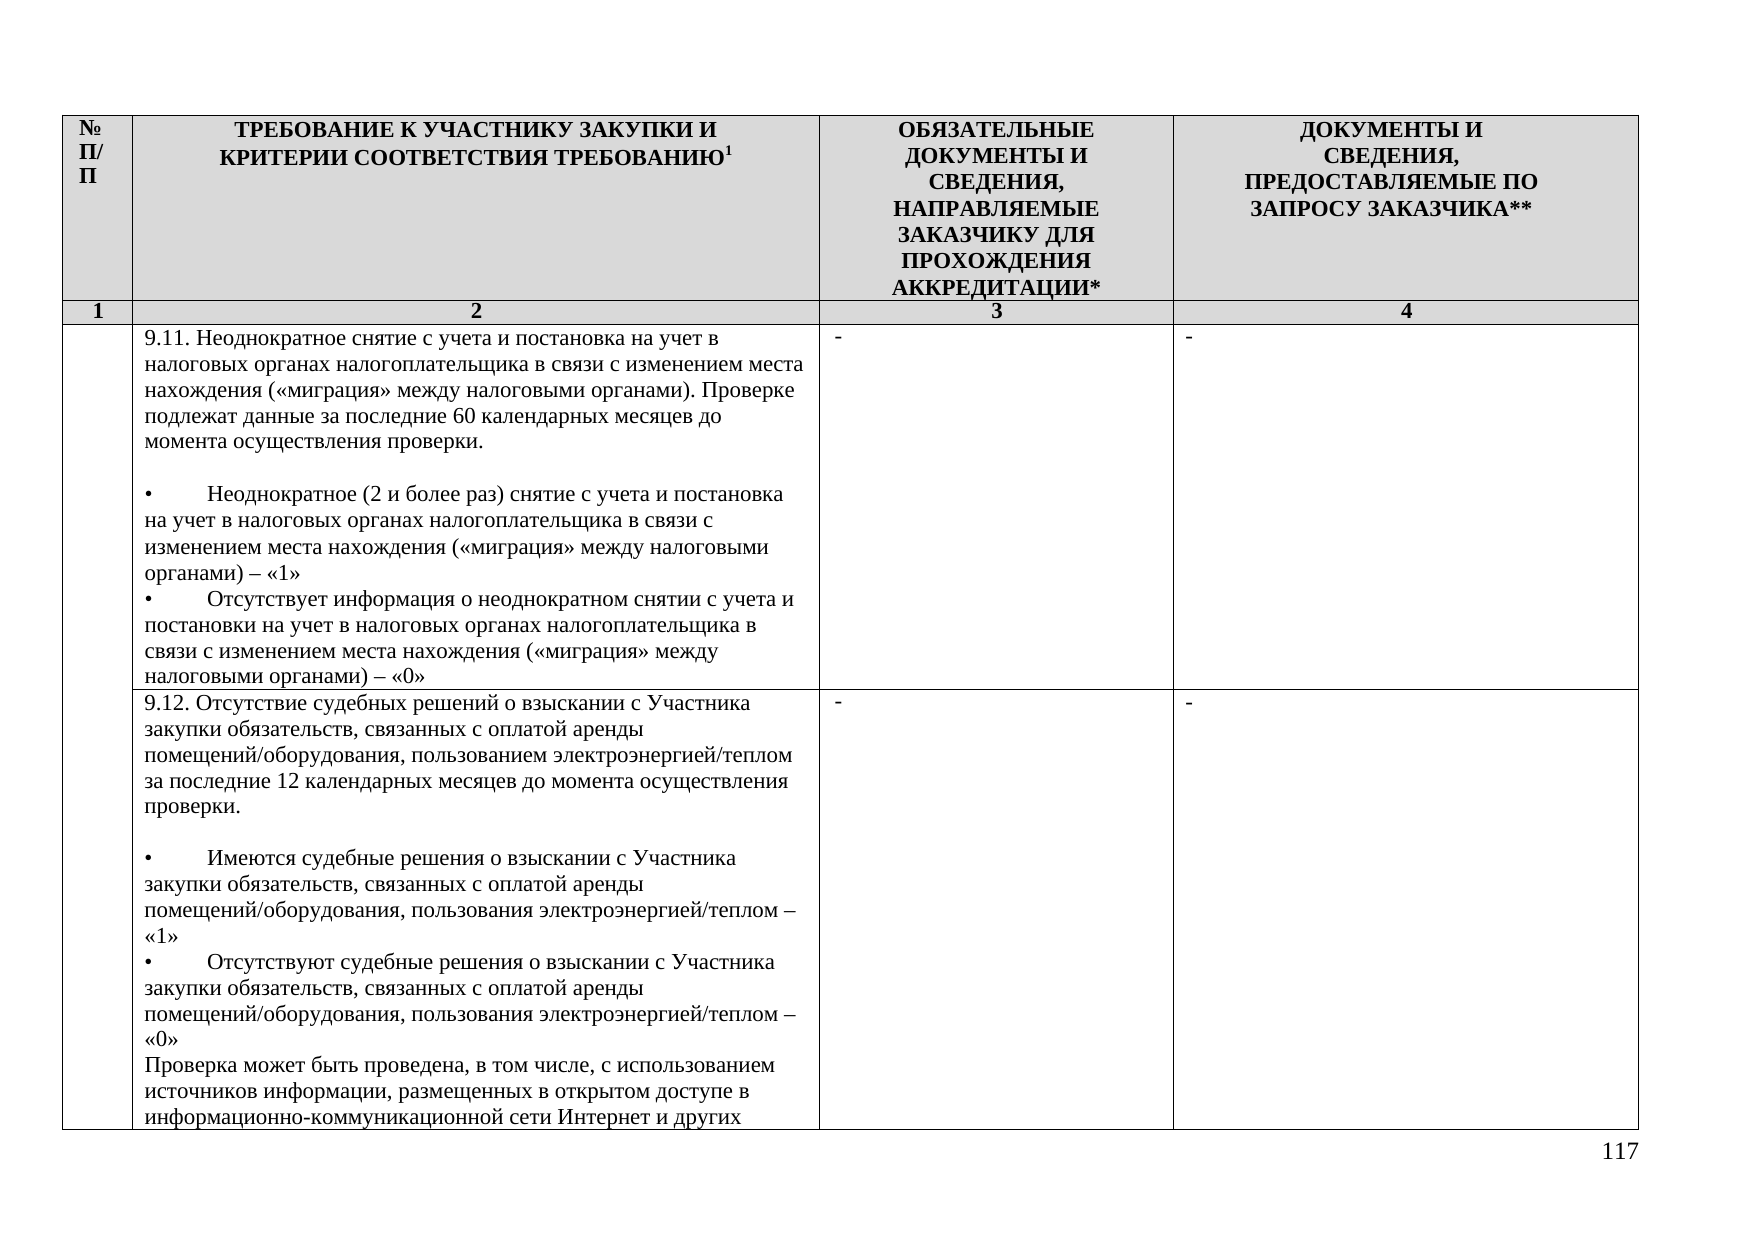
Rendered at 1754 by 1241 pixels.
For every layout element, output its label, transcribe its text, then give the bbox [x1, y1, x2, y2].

table_cell - [820, 690, 1173, 1129]
table_cell 9.11. Неоднократное снятие с учета и постановка на учет в налоговых органах налогоплательщика в связи с изменением места нахождения («миграция» между налоговыми органами). Проверке подлежат данные за последние 60 календарных месяцев до момента осуществления проверки. • Неоднократное (2 и более раз) снятие с учета и постановка на учет в налоговых органах налогоплательщика в связи с изменением места нахождения («миграция» между налоговыми органами) – «1» • Отсутствует информация о неоднократном снятии с учета и постановки на учет в налоговых органах налогоплательщика в связи с изменением места нахождения («миграция» между налоговыми органами) – «0» [133, 325, 819, 689]
table_cell 1 [63, 301, 132, 324]
table_header № П/П [63, 116, 132, 300]
table_cell 2 [133, 301, 819, 324]
table_cell - [1174, 325, 1638, 689]
table_header ТРЕБОВАНИЕ К УЧАСТНИКУ ЗАКУПКИ И КРИТЕРИИ СООТВЕТСТВИЯ ТРЕБОВАНИЮ1 [133, 116, 819, 300]
table_cell - [820, 325, 1173, 689]
table_cell 3 [820, 301, 1173, 324]
table_cell 4 [1174, 301, 1638, 324]
table_header ОБЯЗАТЕЛЬНЫЕ ДОКУМЕНТЫ И СВЕДЕНИЯ, НАПРАВЛЯЕМЫЕ ЗАКАЗЧИКУ ДЛЯ ПРОХОЖДЕНИЯ АККРЕДИТАЦИИ* [820, 116, 1173, 300]
table_header ДОКУМЕНТЫ И СВЕДЕНИЯ, ПРЕДОСТАВЛЯЕМЫЕ ПО ЗАПРОСУ ЗАКАЗЧИКА** [1174, 116, 1638, 300]
table_cell - [1174, 690, 1638, 1129]
